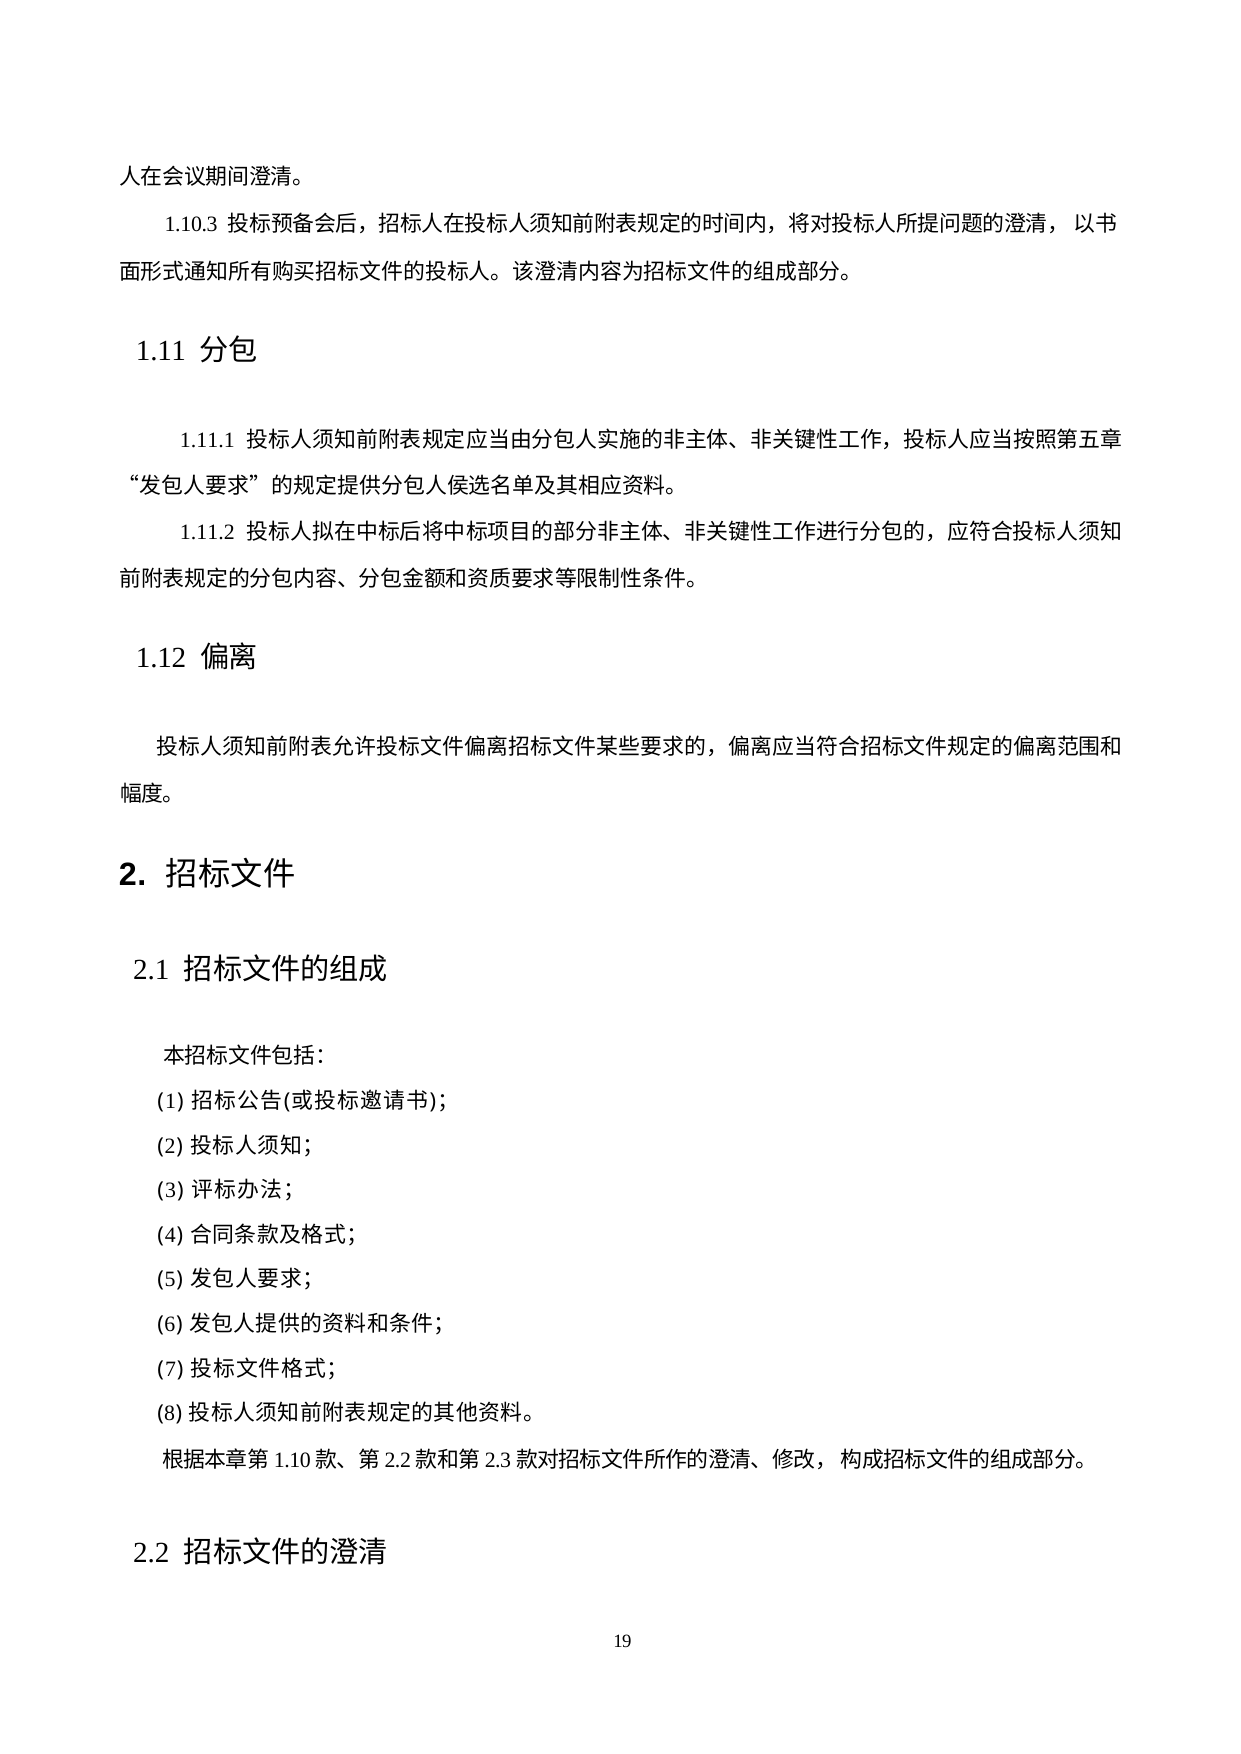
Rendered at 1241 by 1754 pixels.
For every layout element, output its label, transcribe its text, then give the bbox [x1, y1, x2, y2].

text 2.1 招标文件的组成 [133, 949, 1129, 987]
text (4) 合同条款及格式； [157, 1219, 1129, 1248]
text 人在会议期间澄清。 [119, 162, 1129, 191]
text (8) 投标人须知前附表规定的其他资料。 [157, 1397, 1129, 1426]
text 本招标文件包括： [163, 1041, 1129, 1069]
text 1.12 偏离 [136, 637, 1129, 675]
text (7) 投标文件格式； [157, 1353, 1129, 1382]
text 1.11.2 投标人拟在中标后将中标项目的部分非主体、非关键性工作进行分包的，应符合投标人须知 前附表规定的分包内容、分包金额和资质要求等限制性条件。 [119, 514, 1122, 593]
text 1.10.3 投标预备会后，招标人在投标人须知前附表规定的时间内，将对投标人所提问题的澄清， 以书 面形式通知所有购买招标文件的投标人。该澄清内容为招标文件的组成部分。 [119, 206, 1123, 285]
text (6) 发包人提供的资料和条件； [157, 1308, 1129, 1337]
text (2) 投标人须知； [157, 1130, 1129, 1159]
text 1.11.1 投标人须知前附表规定应当由分包人实施的非主体、非关键性工作，投标人应当按照第五章 “发包人要求”的规定提供分包人侯选名单及其相应资料。 [117, 422, 1122, 499]
text 2. 招标文件 [119, 850, 1129, 894]
text (3) 评标办法； [157, 1174, 1129, 1203]
text (1) 招标公告(或投标邀请书)； [157, 1085, 1129, 1114]
text (5) 发包人要求； [157, 1263, 1129, 1293]
text 根据本章第 1.10 款、第 2.2 款和第 2.3 款对招标文件所作的澄清、修改， 构成招标文件的组成部分。 2.2 招标文件的澄清 [133, 1442, 1116, 1571]
text 投标人须知前附表允许投标文件偏离招标文件某些要求的，偏离应当符合招标文件规定的偏离范围和 幅度。 [120, 729, 1123, 808]
text 1.11 分包 [136, 330, 1129, 368]
